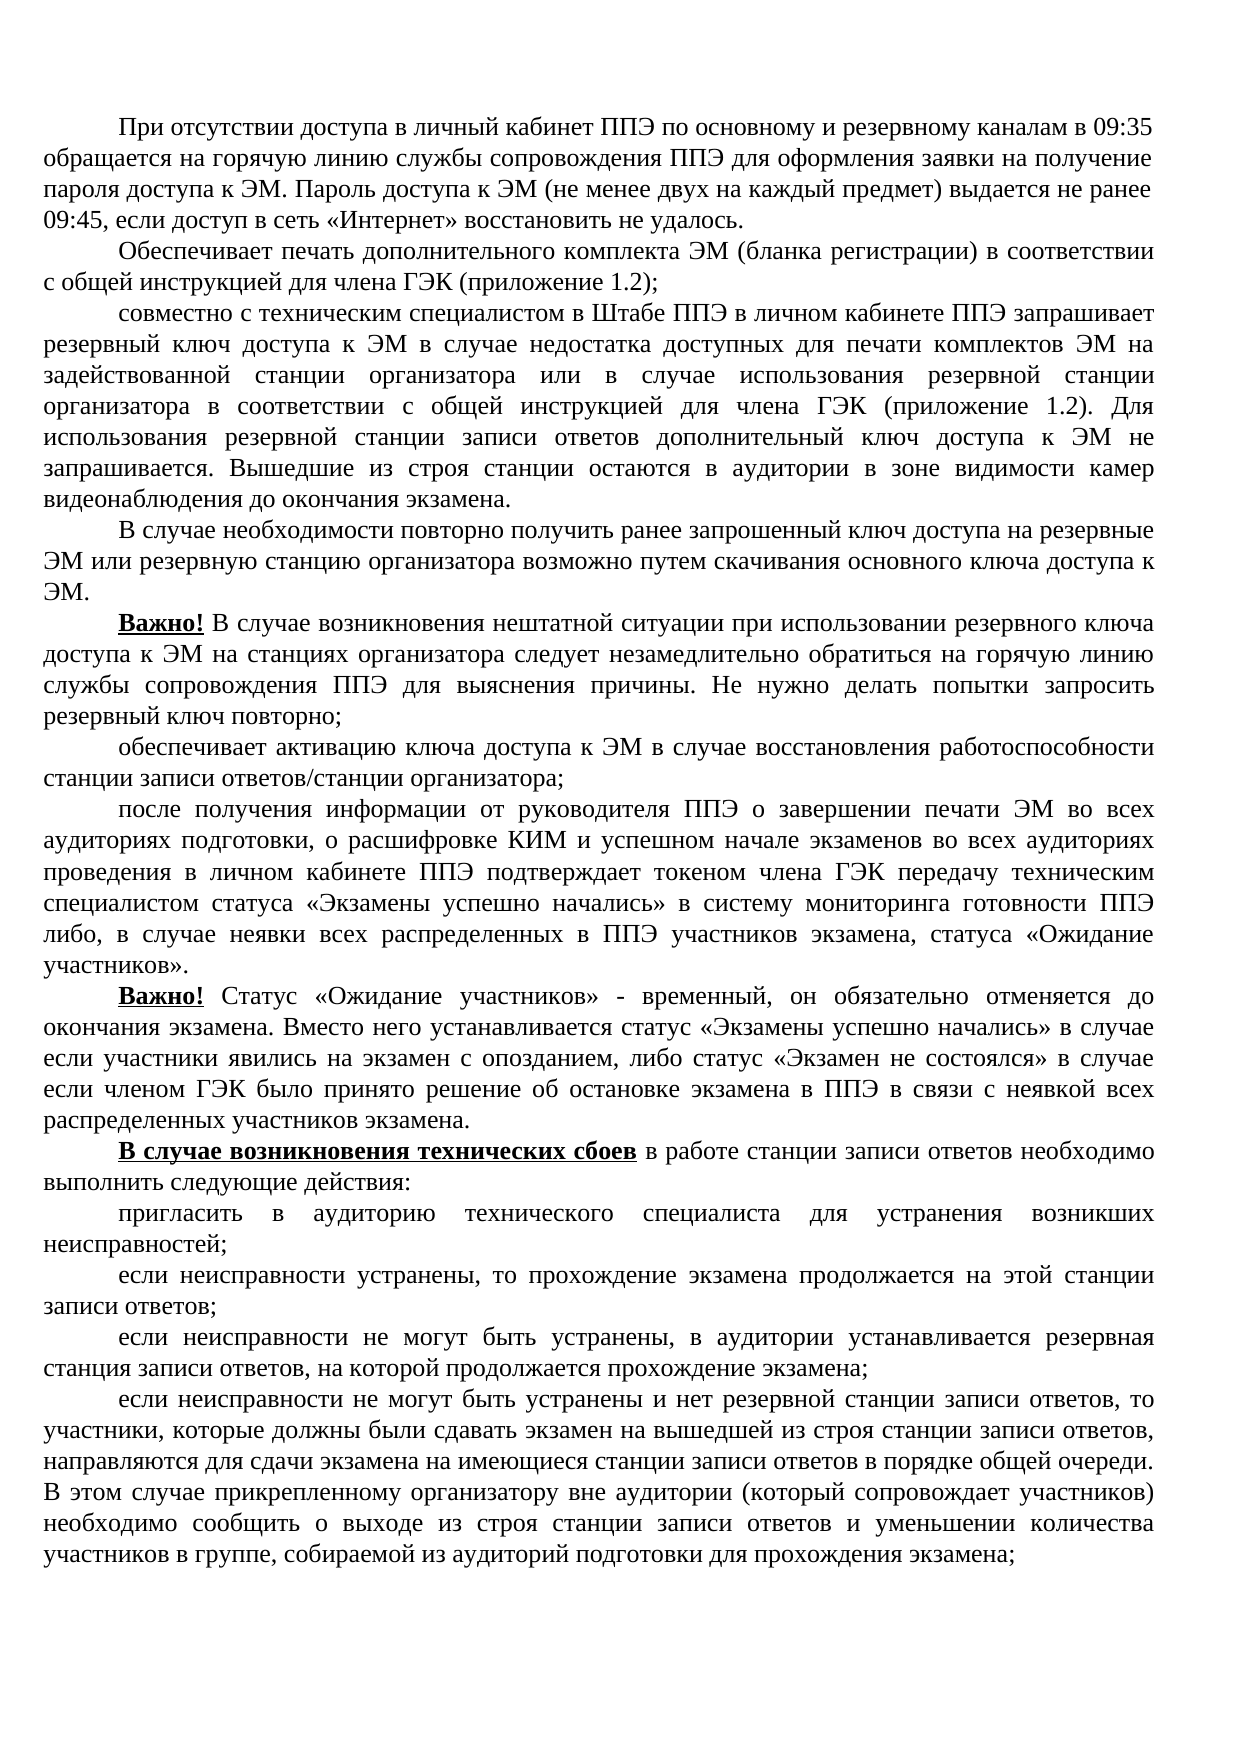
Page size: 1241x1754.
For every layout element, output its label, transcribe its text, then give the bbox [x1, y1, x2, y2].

text Важно! Статус «Ожидание участников» - временный, он обязательно отменяется до окончания экзамена. Вместо него устанавливается статус «Экзамены успешно начались» в случае если участники явились на экзамен с опозданием, либо статус «Экзамен не состоялся» в случае если членом ГЭК было принято решение об остановке экзамена в ППЭ в связи с неявкой всех распределенных участников экзамена. [43, 979, 1156, 1134]
text Обеспечивает печать дополнительного комплекта ЭМ (бланка регистрации) в соответствии с общей инструкцией для члена ГЭК (приложение 1.2); [43, 234, 1156, 296]
text обеспечивает активацию ключа доступа к ЭМ в случае восстановления работоспособности станции записи ответов/станции организатора; [43, 731, 1156, 793]
text В случае необходимости повторно получить ранее запрошенный ключ доступа на резервные ЭМ или резервную станцию организатора возможно путем скачивания основного ключа доступа к ЭМ. [43, 514, 1156, 607]
text В случае возникновения технических сбоев в работе станции записи ответов необходимо выполнить следующие действия: [43, 1134, 1156, 1197]
text если неисправности не могут быть устранены и нет резервной станции записи ответов, то участники, которые должны были сдавать экзамен на вышедшей из строя станции записи ответов, направляются для сдачи экзамена на имеющиеся станции записи ответов в порядке общей очереди. В этом случае прикрепленному организатору вне аудитории (который сопровождает участников) необходимо сообщить о выходе из строя станции записи ответов и уменьшении количества участников в группе, собираемой из аудиторий подготовки для прохождения экзамена; [43, 1383, 1156, 1569]
text если неисправности устранены, то прохождение экзамена продолжается на этой станции записи ответов; [43, 1259, 1156, 1321]
text после получения информации от руководителя ППЭ о завершении печати ЭМ во всех аудиториях подготовки, о расшифровке КИМ и успешном начале экзаменов во всех аудиториях проведения в личном кабинете ППЭ подтверждает токеном члена ГЭК передачу техническим специалистом статуса «Экзамены успешно начались» в систему мониторинга готовности ППЭ либо, в случае неявки всех распределенных в ППЭ участников экзамена, статуса «Ожидание участников». [43, 793, 1156, 979]
text если неисправности не могут быть устранены, в аудитории устанавливается резервная станция записи ответов, на которой продолжается прохождение экзамена; [43, 1321, 1156, 1383]
text При отсутствии доступа в личный кабинет ППЭ по основному и резервному каналам в 09:35 обращается на горячую линию службы сопровождения ППЭ для оформления заявки на получение пароля доступа к ЭМ. Пароль доступа к ЭМ (не менее двух на каждый предмет) выдается не ранее 09:45, если доступ в сеть «Интернет» восстановить не удалось. [43, 110, 1154, 234]
text совместно с техническим специалистом в Штабе ППЭ в личном кабинете ППЭ запрашивает резервный ключ доступа к ЭМ в случае недостатка доступных для печати комплектов ЭМ на задействованной станции организатора или в случае использования резервной станции организатора в соответствии с общей инструкцией для члена ГЭК (приложение 1.2). Для использования резервной станции записи ответов дополнительный ключ доступа к ЭМ не запрашивается. Вышедшие из строя станции остаются в аудитории в зоне видимости камер видеонаблюдения до окончания экзамена. [43, 296, 1156, 514]
text Важно! В случае возникновения нештатной ситуации при использовании резервного ключа доступа к ЭМ на станциях организатора следует незамедлительно обратиться на горячую линию службы сопровождения ППЭ для выяснения причины. Не нужно делать попытки запросить резервный ключ повторно; [43, 607, 1156, 731]
text пригласить в аудиторию технического специалиста для устранения возникших неисправностей; [43, 1197, 1156, 1259]
